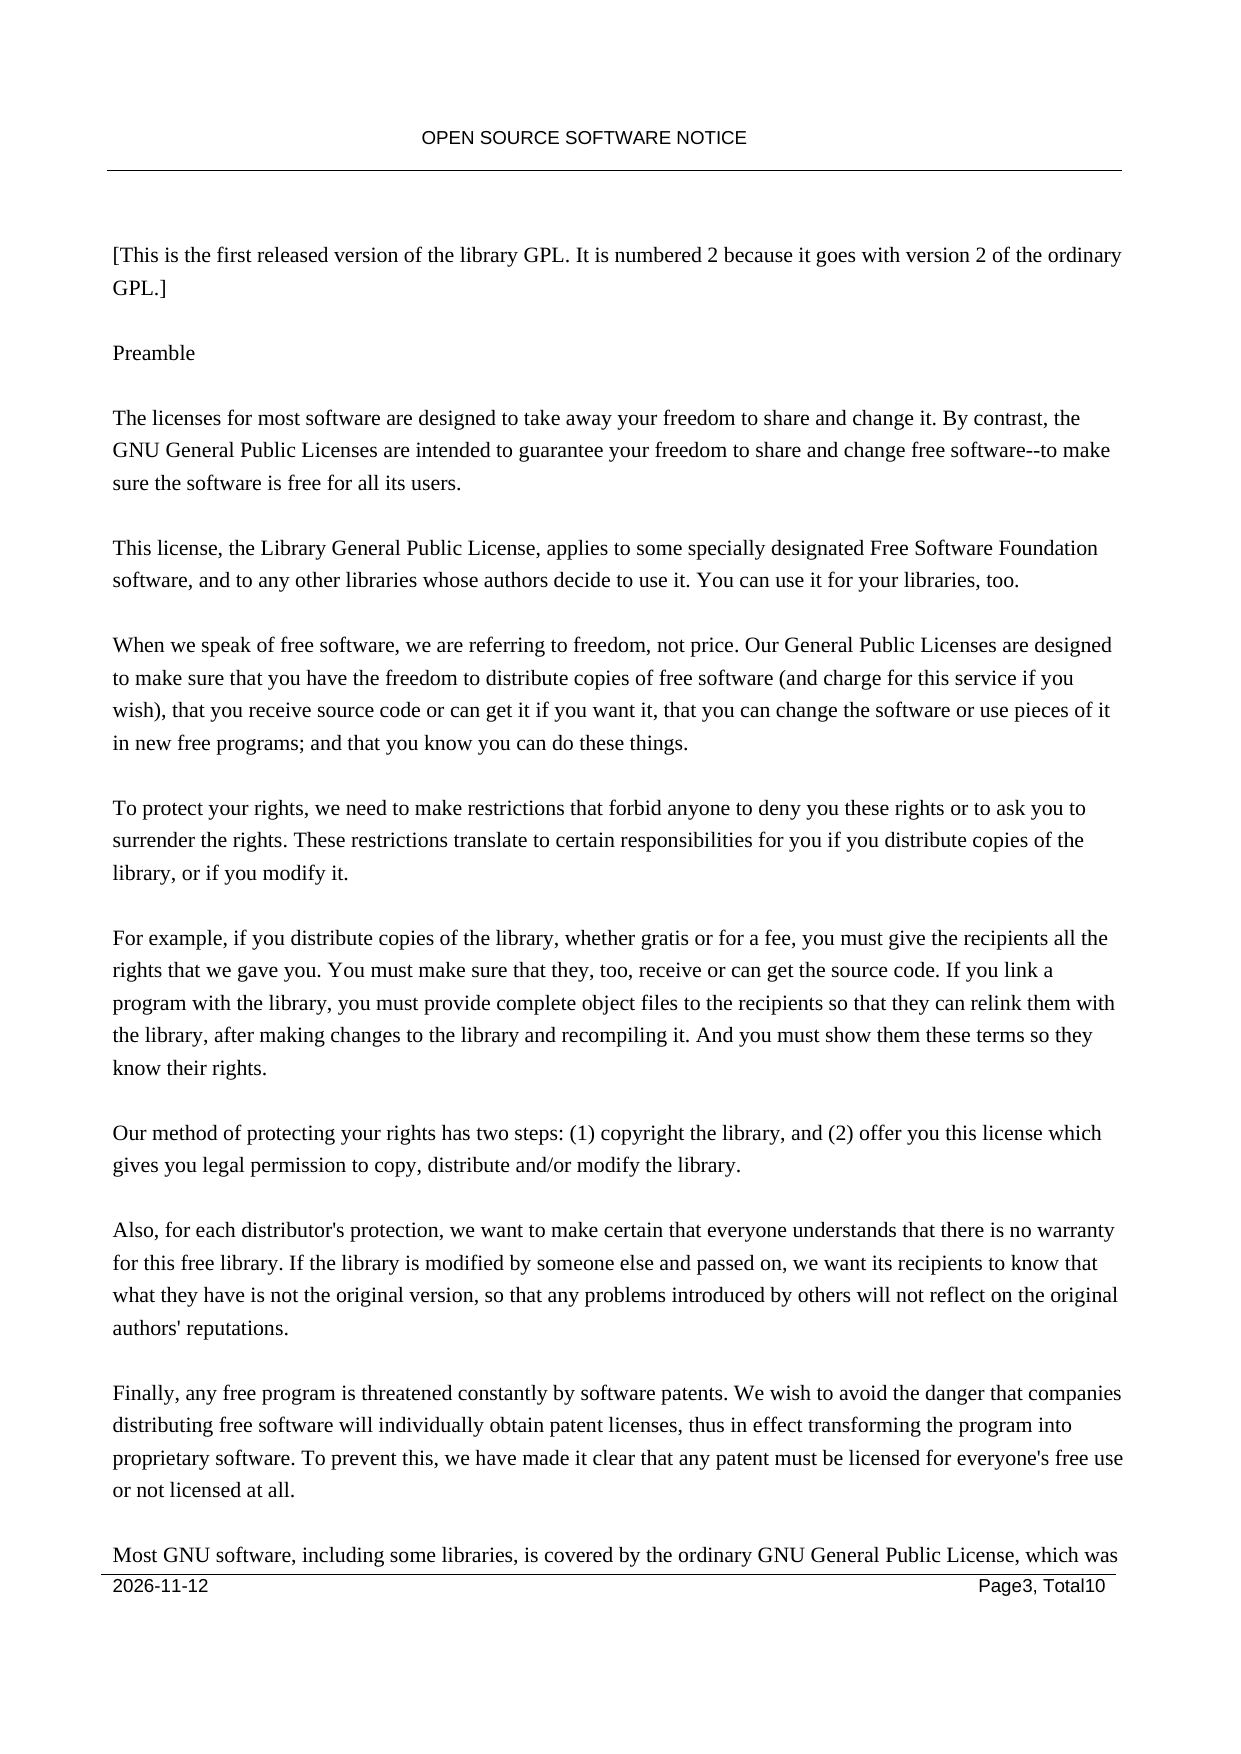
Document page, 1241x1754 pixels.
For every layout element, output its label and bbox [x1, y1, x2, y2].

text [112, 206, 1128, 1571]
